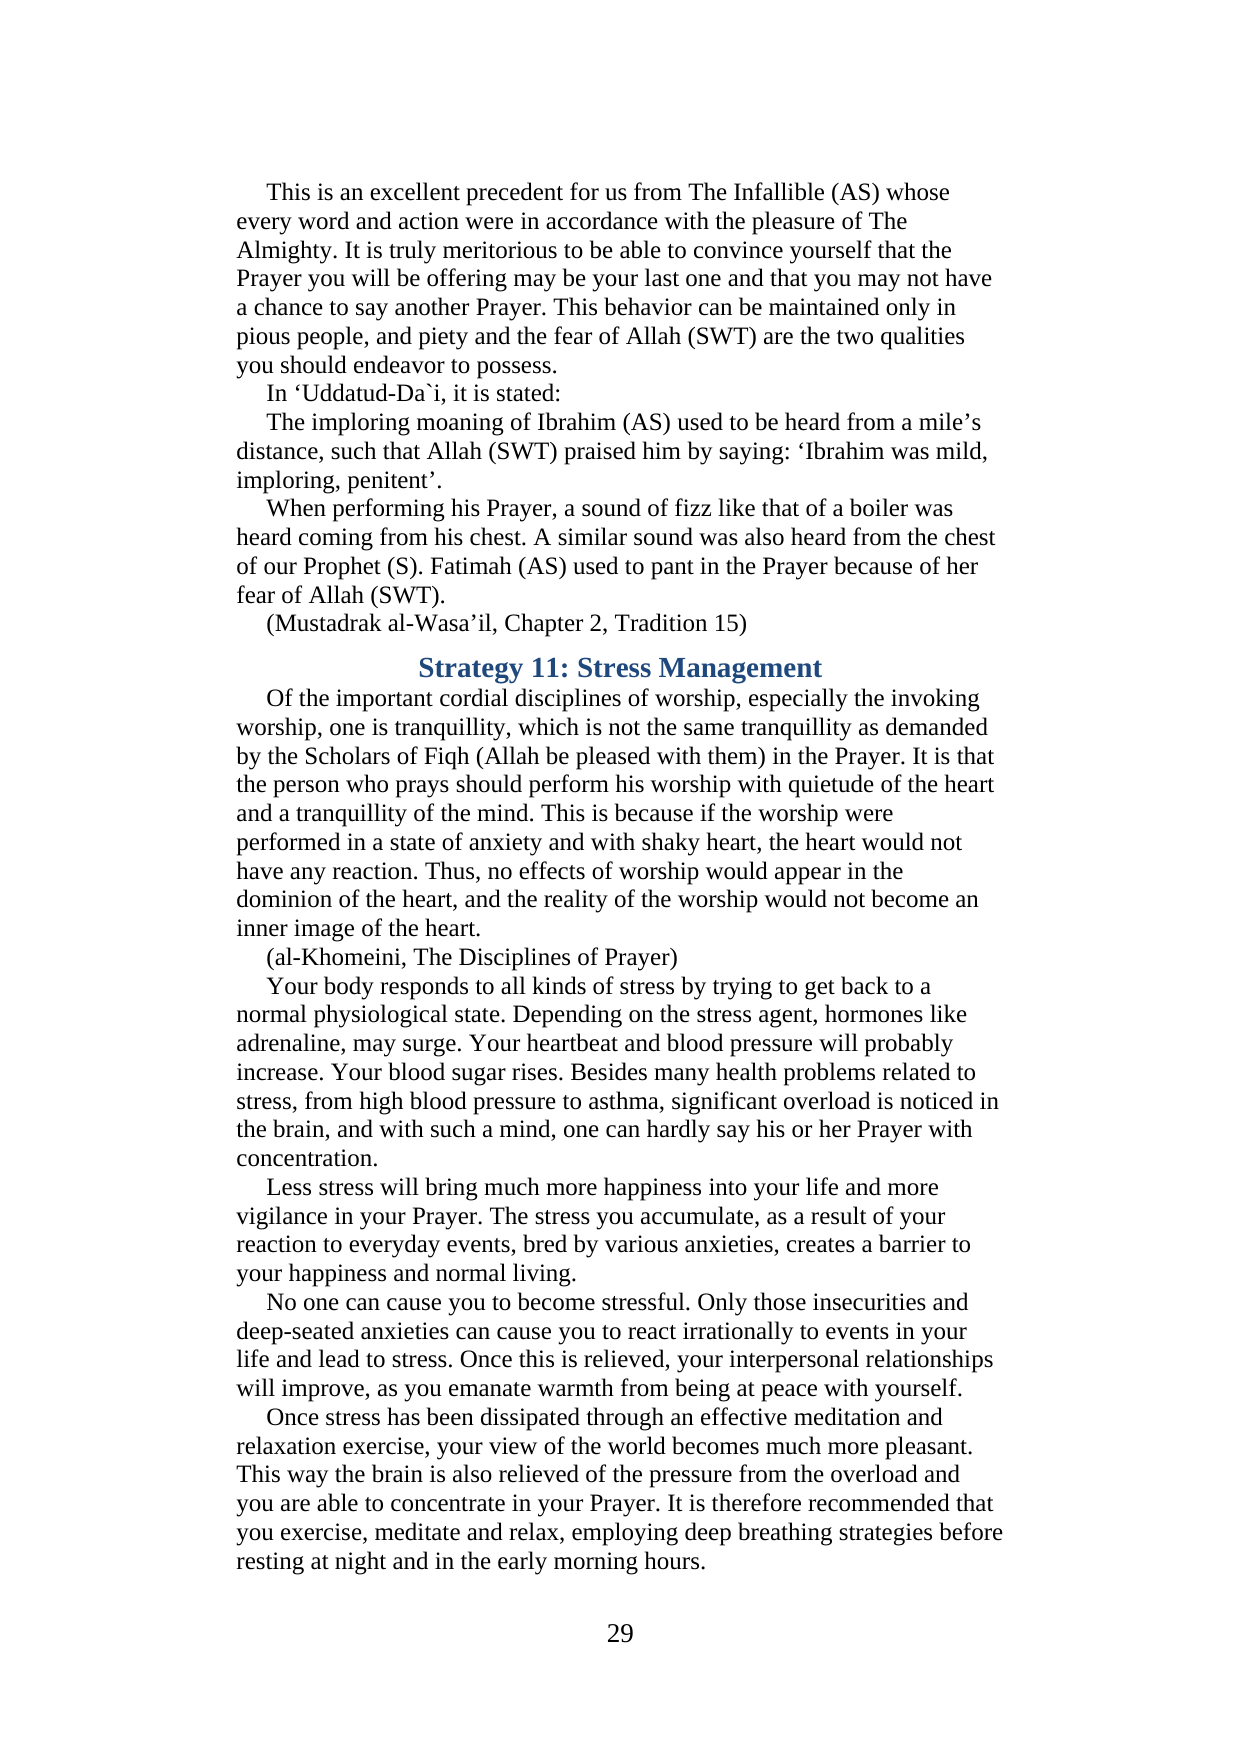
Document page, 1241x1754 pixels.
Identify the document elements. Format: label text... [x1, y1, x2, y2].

text Once stress has been dissipated through an effective meditation and relaxation exercise, your view of the world becomes much more pleasant. This way the brain is also relieved of the pressure from the overload and you are able to concentrate in your Prayer. It is therefore recommended that you exercise, meditate and relax, employing deep breathing strategies before resting at night and in the early morning hours. [236, 1402, 1004, 1574]
text (Mustadrak al-Wasa’il, Chapter 2, Tradition 15) [236, 608, 1004, 637]
text Less stress will bring much more happiness into your life and more vigilance in your Prayer. The stress you accumulate, as a result of your reaction to everyday events, bred by various anxieties, creates a barrier to your happiness and normal living. [236, 1172, 1004, 1287]
text (al-Khomeini, The Disciplines of Prayer) [236, 942, 1004, 971]
subtitle Strategy 11: Stress Management [236, 650, 1004, 683]
text This is an excellent precedent for us from The Infallible (AS) whose every word and action were in accordance with the pleasure of The Almighty. It is truly meritorious to be able to convince yourself that the Prayer you will be offering may be your last one and that you may not have a chance to say another Prayer. This behavior can be maintained only in pious people, and piety and the fear of Allah (SWT) are the two qualities you should endeavor to possess. [236, 177, 1004, 378]
text When performing his Prayer, a sound of fizz like that of a boiler was heard coming from his chest. A similar sound was also heard from the chest of our Prophet (S). Fatimah (AS) used to pant in the Prayer because of her fear of Allah (SWT). [236, 493, 1004, 608]
text The imploring moaning of Ibrahim (AS) used to be heard from a mile’s distance, such that Allah (SWT) praised him by saying: ‘Ibrahim was mild, imploring, penitent’. [236, 407, 1004, 493]
text In ‘Uddatud-Da`i, it is stated: [236, 378, 1004, 407]
text Your body responds to all kinds of stress by trying to get back to a normal physiological state. Depending on the stress agent, hormones like adrenaline, may surge. Your heartbeat and blood pressure will probably increase. Your blood sugar rises. Besides many health problems related to stress, from high blood pressure to asthma, significant overload is noticed in the brain, and with such a mind, one can hardly say his or her Prayer with concentration. [236, 971, 1004, 1172]
text No one can cause you to become stressful. Only those insecurities and deep-seated anxieties can cause you to react irrationally to events in your life and lead to stress. Once this is relieved, your interpersonal relationships will improve, as you emanate warmth from being at peace with yourself. [236, 1287, 1004, 1402]
text Of the important cordial disciplines of worship, especially the invoking worship, one is tranquillity, which is not the same tranquillity as demanded by the Scholars of Fiqh (Allah be pleased with them) in the Prayer. It is that the person who prays should perform his worship with quietude of the heart and a tranquillity of the mind. This is because if the worship were performed in a state of anxiety and with shaky heart, the heart would not have any reaction. Thus, no effects of worship would appear in the dominion of the heart, and the reality of the worship would not become an inner image of the heart. [236, 683, 1004, 942]
